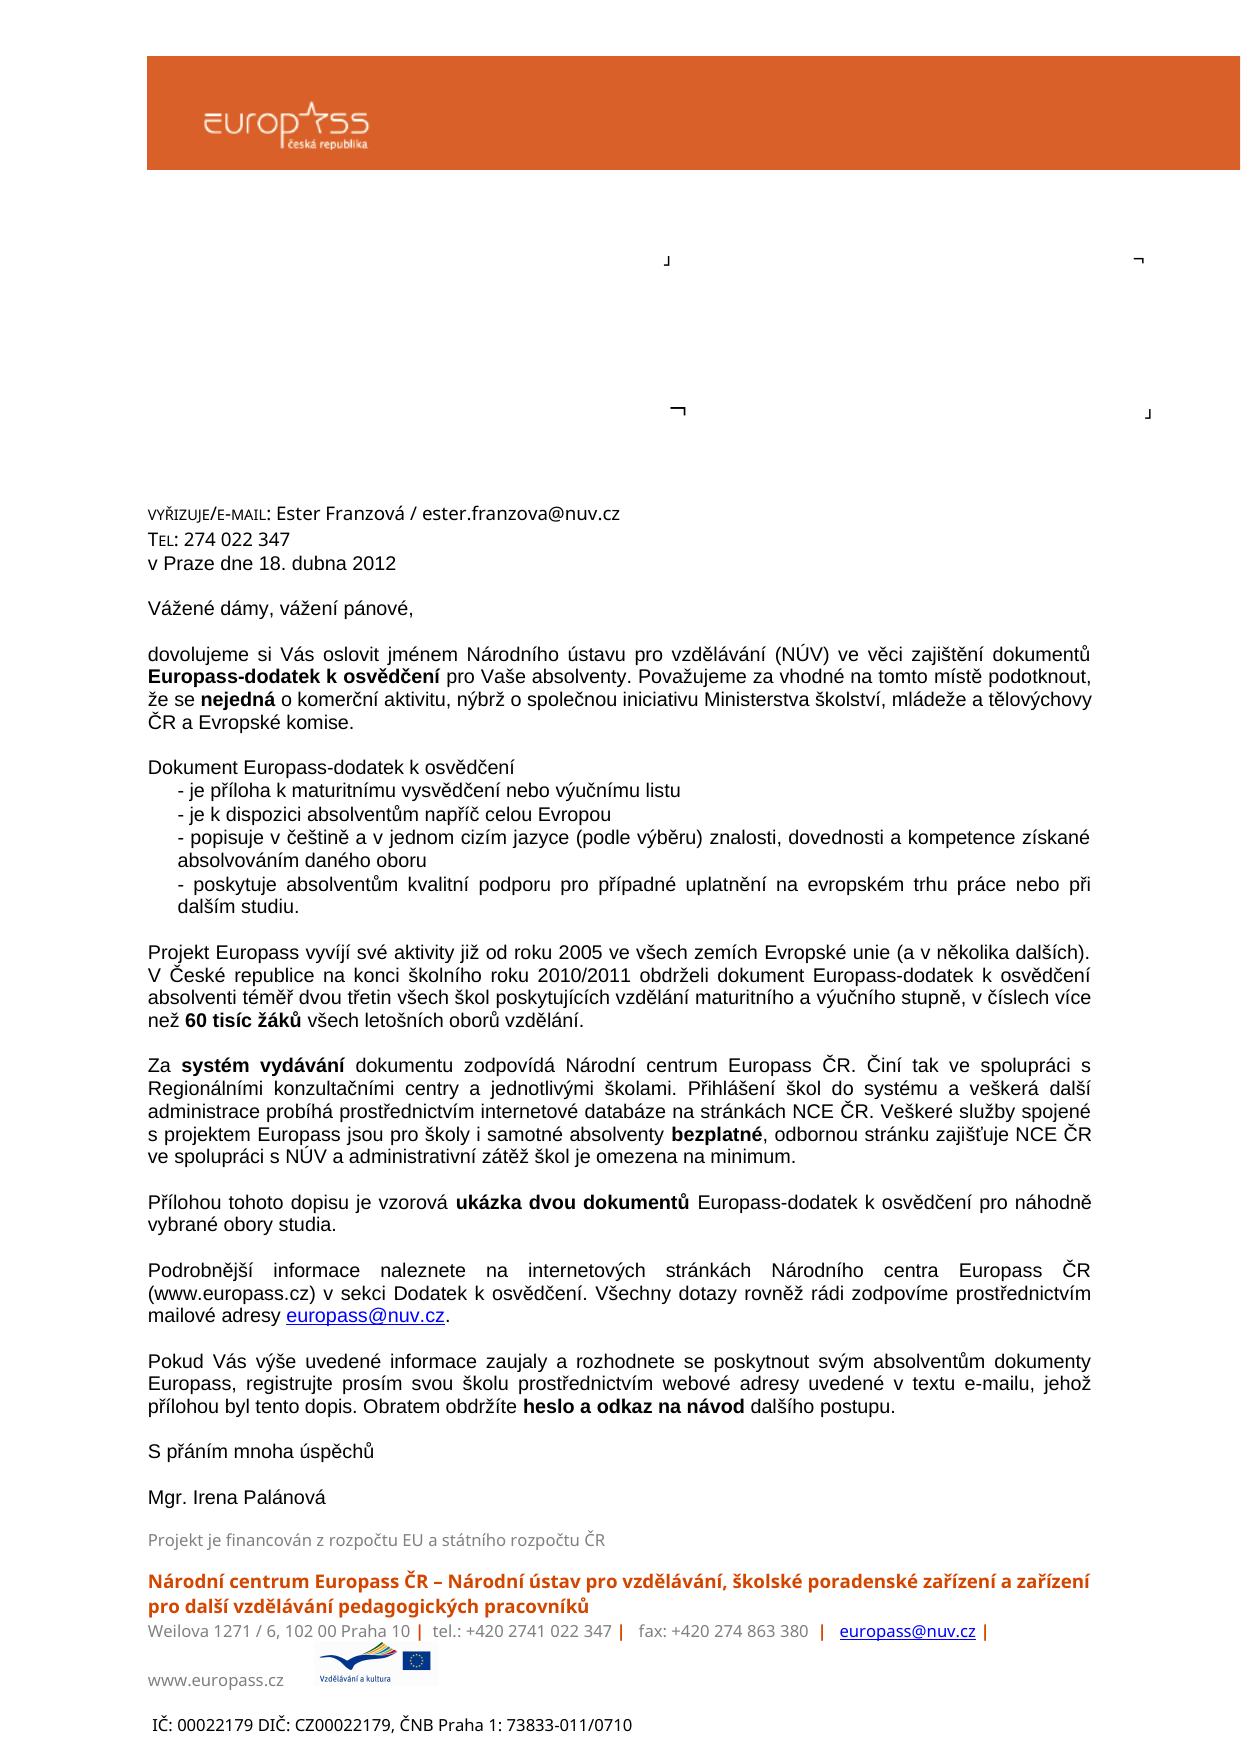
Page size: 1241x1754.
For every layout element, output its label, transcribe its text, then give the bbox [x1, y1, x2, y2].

text dovolujeme si Vás oslovit jménem Národního ústavu pro vzdělávání (NÚV) ve věci zajištění dokumentů Europass-dodatek k osvědčení pro Vaše absolventy. Považujeme za vhodné na tomto místě podotknout, že se nejedná o komerční aktivitu, nýbrž o společnou iniciativu Ministerstva školství, mládeže a tělovýchovy ČR a Evropské komise. [148, 642, 1093, 733]
text Za systém vydávání dokumentu zodpovídá Národní centrum Europass ČR. Činí tak ve spolupráci s Regionálními konzultačními centry a jednotlivými školami. Přihlášení škol do systému a veškerá další administrace probíhá prostřednictvím internetové databáze na stránkách NCE ČR. Veškeré služby spojené s projektem Europass jsou pro školy i samotné absolventy bezplatné, odbornou stránku zajišťuje NCE ČR ve spolupráci s NÚV a administrativní zátěž škol je omezena na minimum. [148, 1054, 1093, 1168]
text - popisuje v češtině a v jednom cizím jazyce (podle výběru) znalosti, dovednosti a kompetence získané absolvováním daného oboru [177, 826, 1093, 872]
text Mgr. Irena Palánová [148, 1486, 1093, 1508]
text VYŘIZUJE/E-MAIL: Ester Franzová / ester.franzova@nuv.cz [148, 501, 1093, 526]
text v Praze dne 18. dubna 2012 [148, 552, 1093, 574]
picture [314, 1641, 439, 1686]
picture [147, 56, 1241, 170]
text Vážené dámy, vážení pánové, [148, 597, 1093, 620]
text - je k dispozici absolventům napříč celou Evropou [177, 802, 1093, 825]
text Pokud Vás výše uvedené informace zaujaly a rozhodnete se poskytnout svým absolventům dokumenty Europass, registrujte prosím svou školu prostřednictvím webové adresy uvedené v textu e-mailu, jehož přílohou byl tento dopis. Obratem obdržíte heslo a odkaz na návod dalšího postupu. [148, 1349, 1093, 1418]
text - poskytuje absolventům kvalitní podporu pro případné uplatnění na evropském trhu práce nebo při dalším studiu. [177, 873, 1093, 918]
text S přáním mnoha úspěchů [148, 1440, 1093, 1463]
text - je příloha k maturitnímu vysvědčení nebo výučnímu listu [177, 779, 1093, 801]
text Podrobnější informace naleznete na internetových stránkách Národního centra Europass ČR (www.europass.cz) v sekci Dodatek k osvědčení. Všechny dotazy rovněž rádi zodpovíme prostřednictvím mailové adresy europass@nuv.cz. [148, 1259, 1093, 1327]
text Přílohou tohoto dopisu je vzorová ukázka dvou dokumentů Europass-dodatek k osvědčení pro náhodně vybrané obory studia. [148, 1191, 1093, 1236]
text Projekt Europass vyvíjí své aktivity již od roku 2005 ve všech zemích Evropské unie (a v několika dalších). V České republice na konci školního roku 2010/2011 obdrželi dokument Europass-dodatek k osvědčení absolventi téměř dvou třetin všech škol poskytujících vzdělání maturitního a výučního stupně, v číslech více než 60 tisíc žáků všech letošních oborů vzdělání. [148, 941, 1093, 1032]
text Dokument Europass-dodatek k osvědčení [148, 756, 1093, 779]
text TEL: 274 022 347 [148, 526, 1093, 552]
